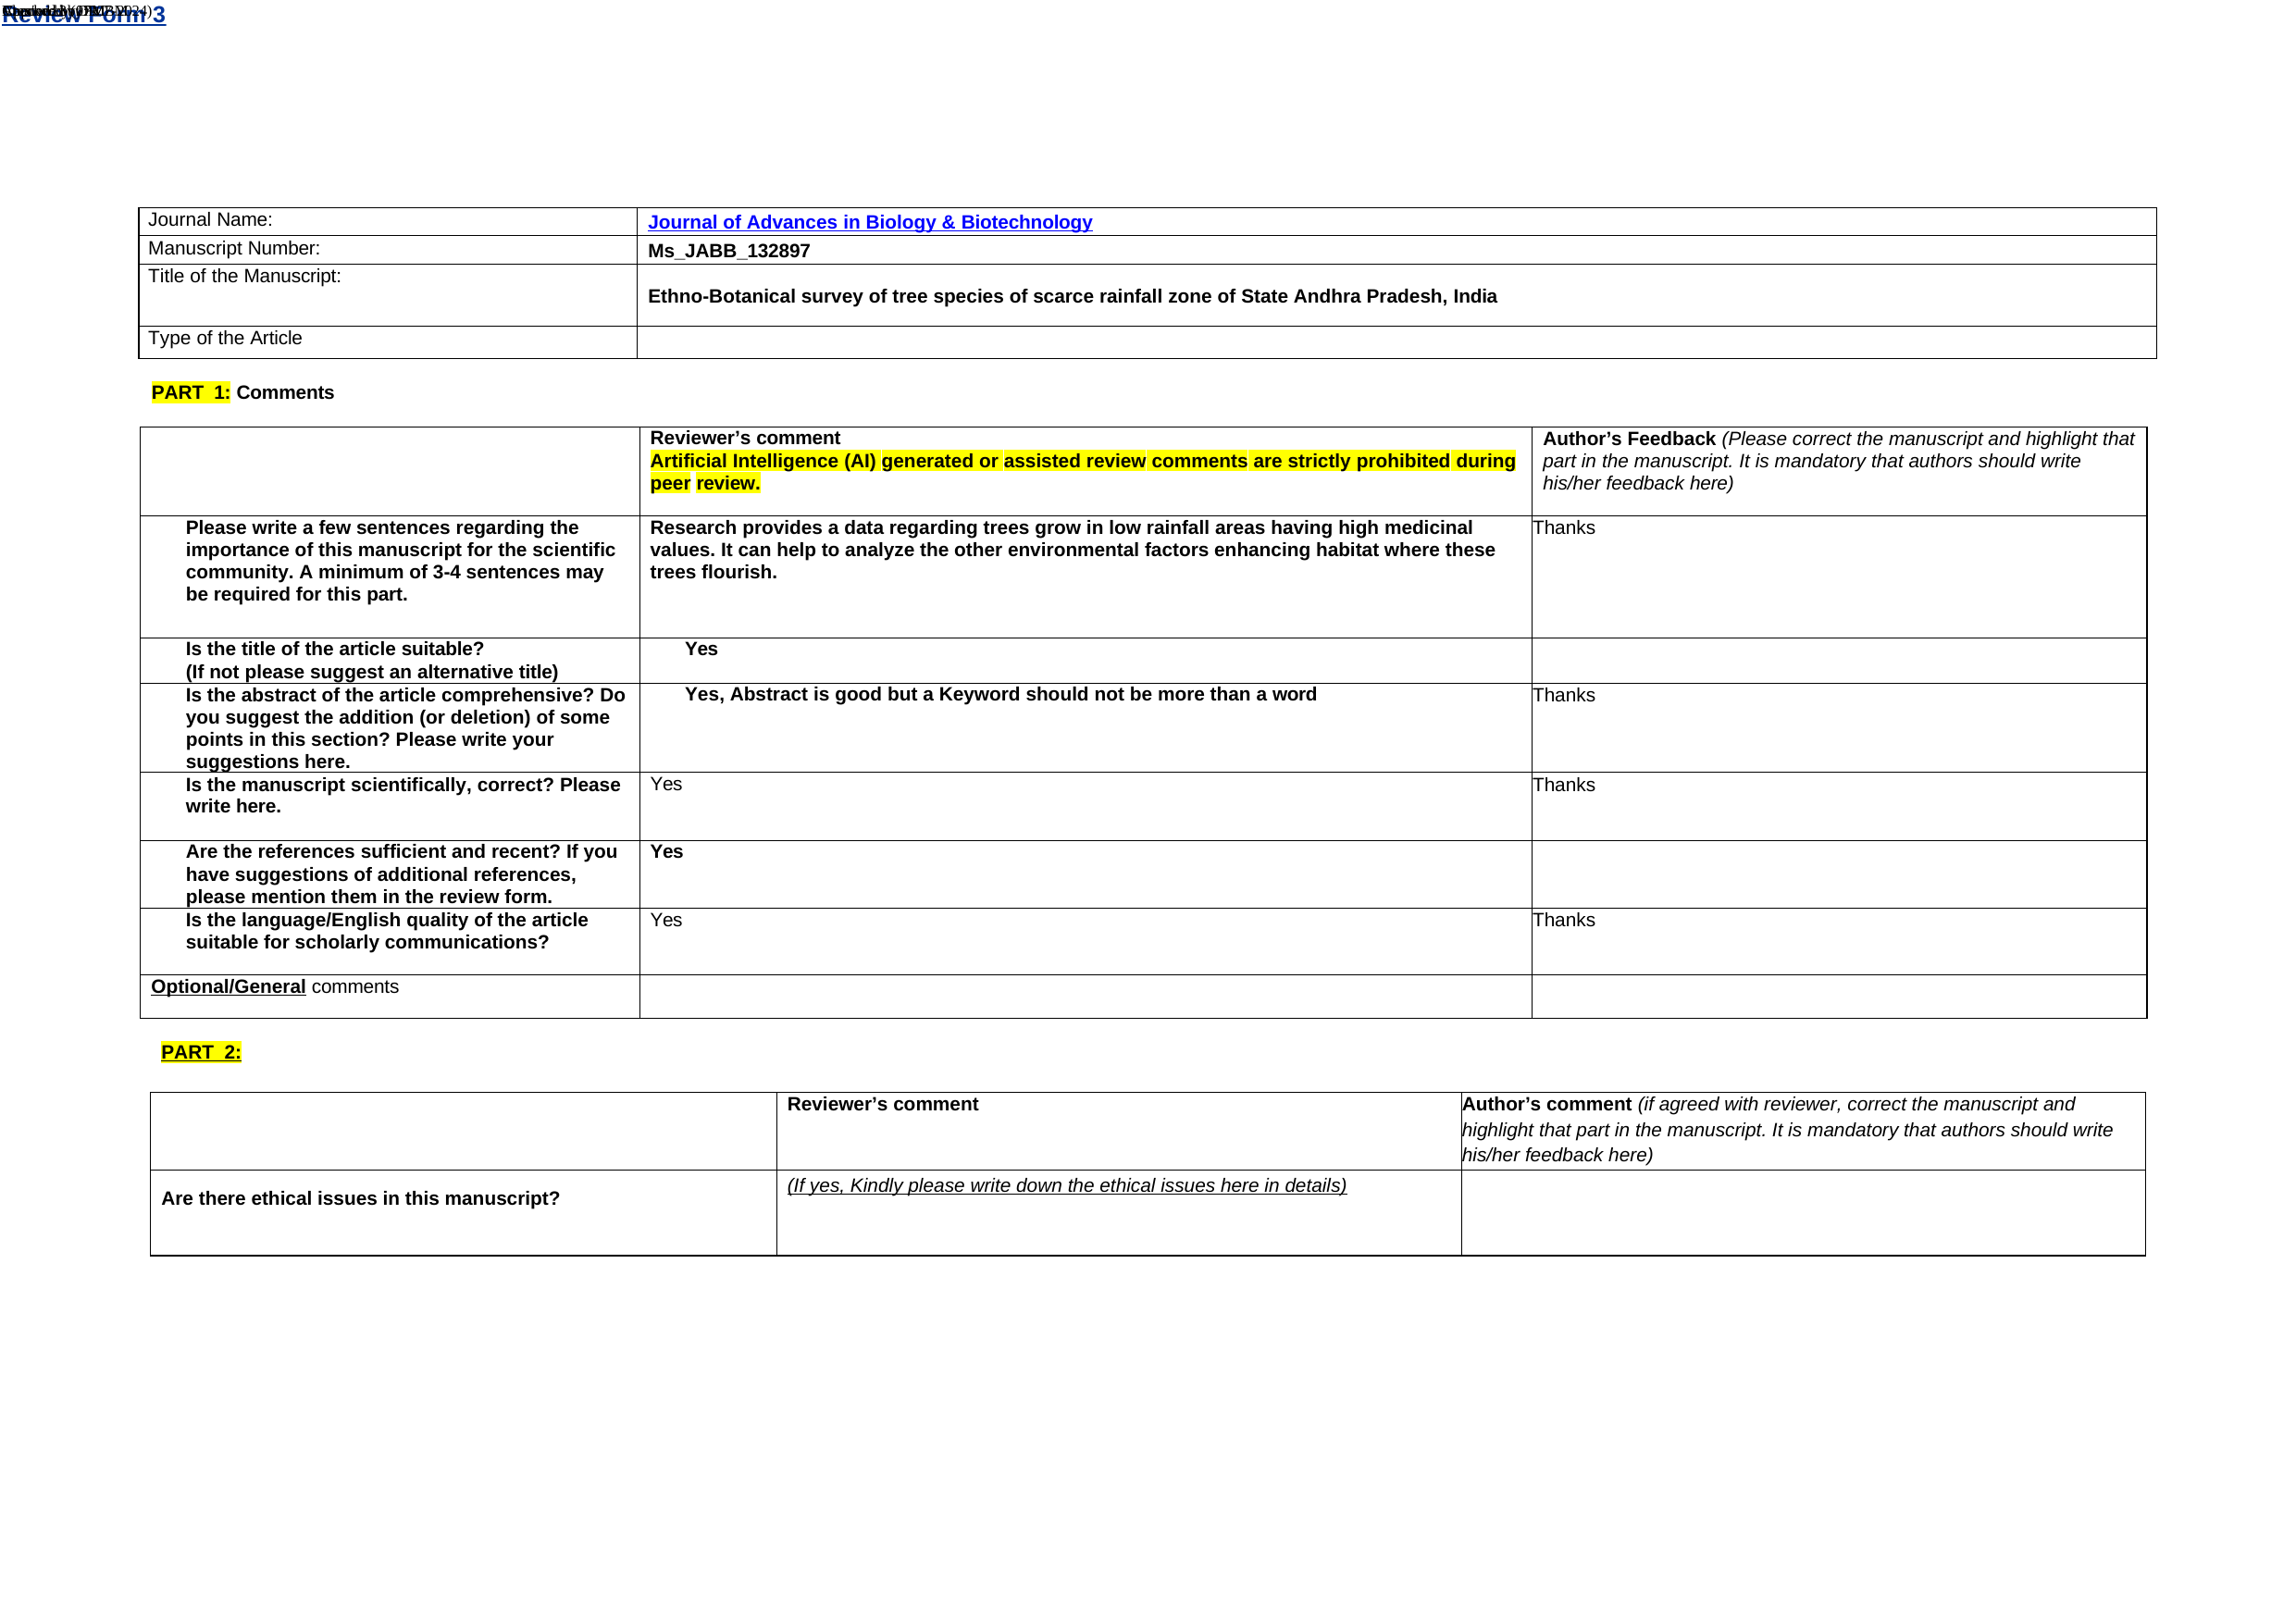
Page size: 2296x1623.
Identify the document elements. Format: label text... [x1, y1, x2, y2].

table_cell Research provides a data regarding trees grow in low rainfall areas having high medicinal values. It can help to analyze the other environmental factors enhancing habitat where these trees flourish. [640, 516, 1532, 637]
table_cell Yes, Abstract is good but a Keyword should not be more than a word [640, 684, 1532, 772]
table_cell [141, 427, 639, 515]
table_cell Is the abstract of the article comprehensive? Do you suggest the addition (or deletion) of some points in this section? Please write your suggestions here. [141, 684, 639, 772]
table_cell (If yes, Kindly please write down the ethical issues here in details) [777, 1171, 1461, 1255]
table_cell Title of the Manuscript: [140, 265, 637, 326]
table_cell Author’s comment (if agreed with reviewer, correct the manuscript and highlight that part in the manuscript. It is mandatory that authors should write his/her feedback here) [1462, 1093, 2145, 1170]
table_cell Are the references sufficient and recent? If you have suggestions of additional references, please mention them in the review form. [141, 841, 639, 908]
table_cell [1533, 638, 2146, 682]
table_header PART 2: [151, 1041, 2146, 1092]
table_cell Manuscript Number: [140, 236, 637, 263]
table_cell Yes [640, 773, 1532, 839]
table_cell Thanks [1533, 773, 2146, 839]
table_cell [151, 1093, 776, 1170]
table_cell Is the manuscript scientifically, correct? Please write here. [141, 773, 639, 839]
table_cell [1533, 841, 2146, 908]
table_cell Optional/General comments [141, 975, 639, 1018]
table_header Journal of Advances in Biology & Biotechnology [638, 208, 2156, 235]
table_cell Ms_JABB_132897 [638, 236, 2156, 263]
table_cell Is the title of the article suitable? (If not please suggest an alternative title) [141, 638, 639, 682]
table_header Journal Name: [140, 208, 637, 235]
table_cell Author’s Feedback (Please correct the manuscript and highlight that part in the manuscript. It is mandatory that authors should write his/her feedback here) [1533, 427, 2146, 515]
table_cell [640, 975, 1532, 1018]
table_header PART 1: Comments [141, 382, 2147, 427]
table_cell [638, 327, 2156, 358]
table_cell Are there ethical issues in this manuscript? [151, 1171, 776, 1255]
table_cell [1462, 1171, 2145, 1255]
table_cell Ethno-Botanical survey of tree species of scarce rainfall zone of State Andhra Pradesh, India [638, 265, 2156, 326]
table_cell Yes [640, 909, 1532, 974]
table_cell Reviewer’s comment [777, 1093, 1461, 1170]
table_cell Thanks [1533, 684, 2146, 772]
table_cell Thanks [1533, 516, 2146, 637]
table_cell Thanks [1533, 909, 2146, 974]
table_cell Is the language/English quality of the article suitable for scholarly communications? [141, 909, 639, 974]
table_cell [1533, 975, 2146, 1018]
table_cell Type of the Article [140, 327, 637, 358]
table_cell Reviewer’s comment Artificial Intelligence (AI) generated or assisted review comments are strictly prohibited during peer review. [640, 427, 1532, 515]
table_cell Yes [640, 841, 1532, 908]
table_cell Please write a few sentences regarding the importance of this manuscript for the scientific community. A minimum of 3-4 sentences may be required for this part. [141, 516, 639, 637]
table_cell Yes [640, 638, 1532, 682]
